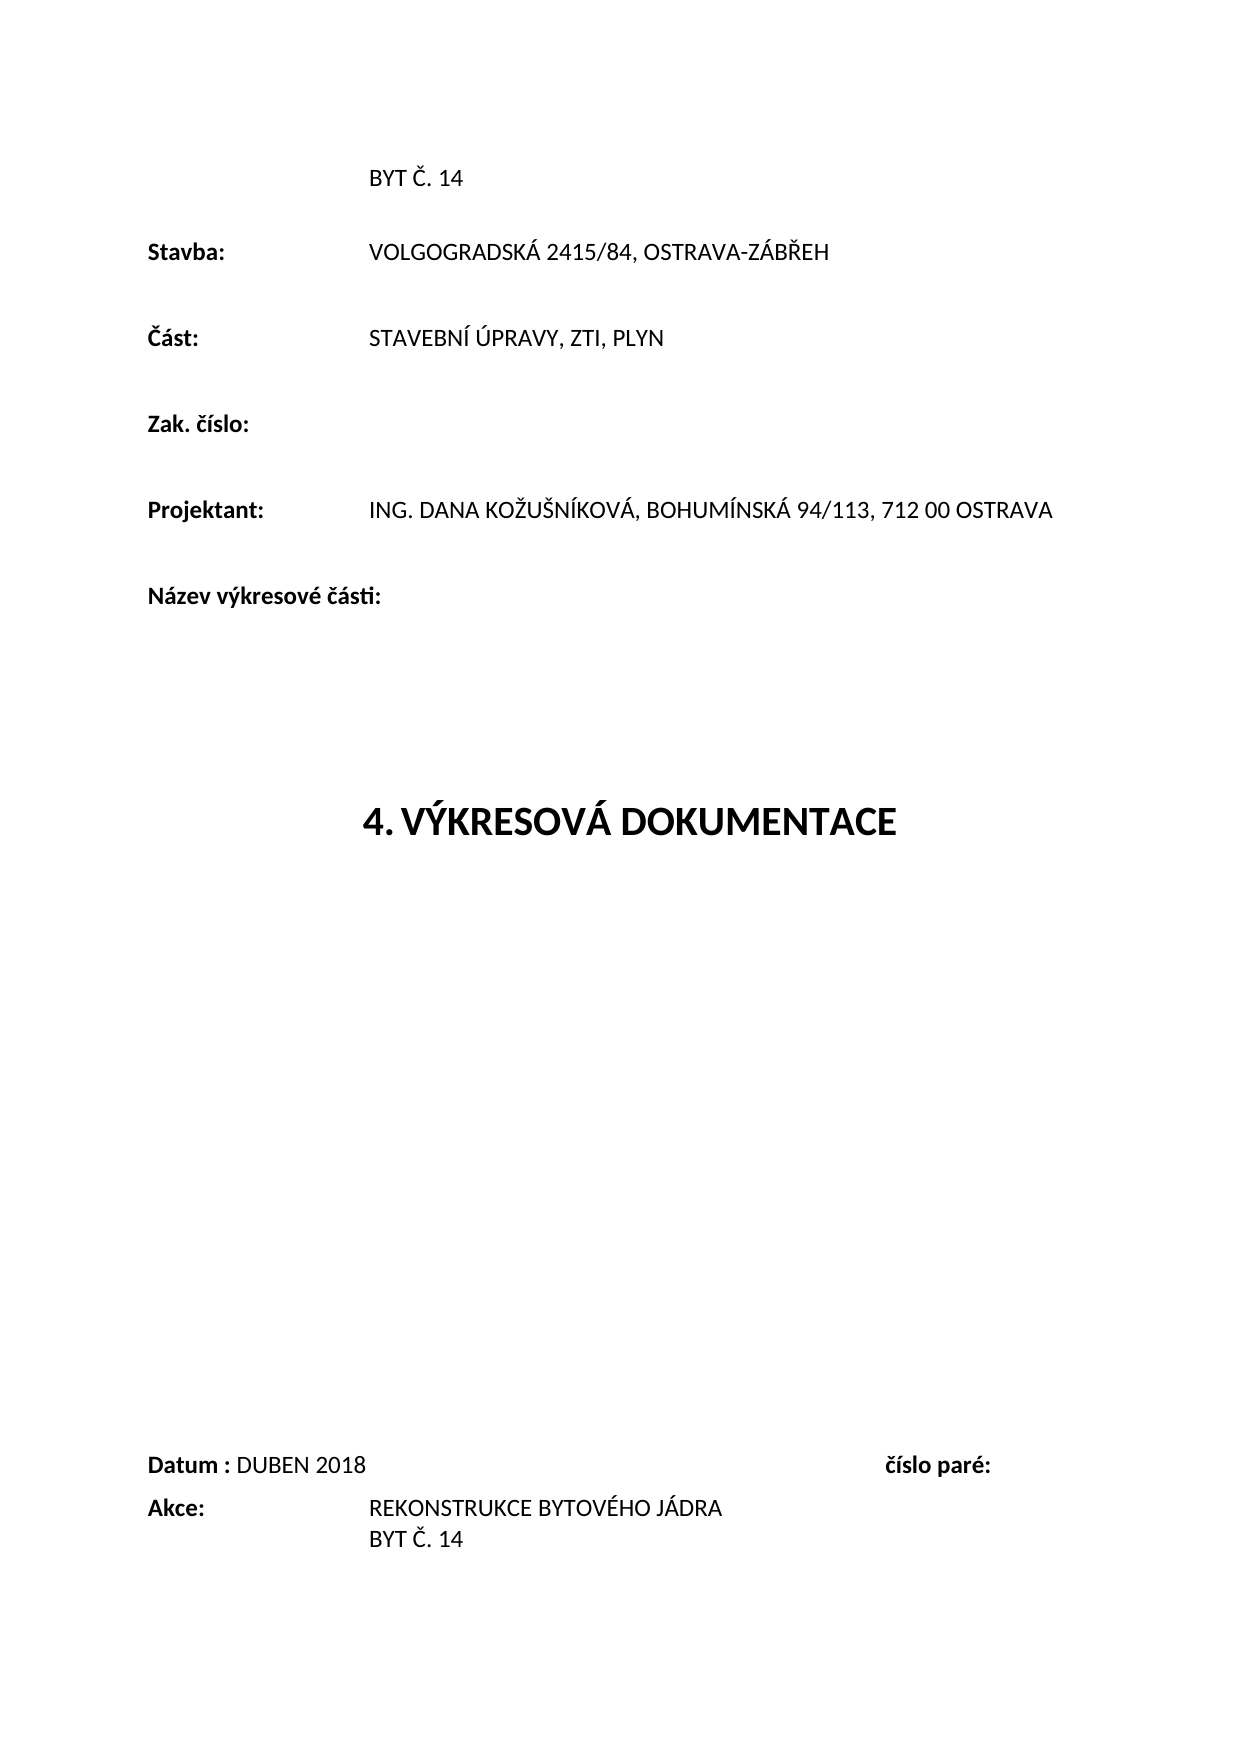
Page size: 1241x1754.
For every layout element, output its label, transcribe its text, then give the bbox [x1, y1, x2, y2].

text BYT Č. 14 [148, 162, 1107, 193]
text Datum : DUBEN 2018 číslo paré: [148, 1449, 1107, 1480]
text Zak. číslo: [148, 408, 1107, 439]
text Projektant: ING. DANA KOŽUŠNÍKOVÁ, BOHUMÍNSKÁ 94/113, 712 00 OSTRAVA [148, 494, 1107, 525]
text 4. VÝKRESOVÁ DOKUMENTACE [148, 795, 1107, 846]
text Stavba: VOLGOGRADSKÁ 2415/84, OSTRAVA-ZÁBŘEH [148, 236, 1107, 267]
text BYT Č. 14 [148, 1523, 1107, 1554]
text Akce: REKONSTRUKCE BYTOVÉHO JÁDRA [148, 1493, 1107, 1523]
text Část: STAVEBNÍ ÚPRAVY, ZTI, PLYN [148, 322, 1107, 353]
text Název výkresové části: [148, 580, 1107, 611]
